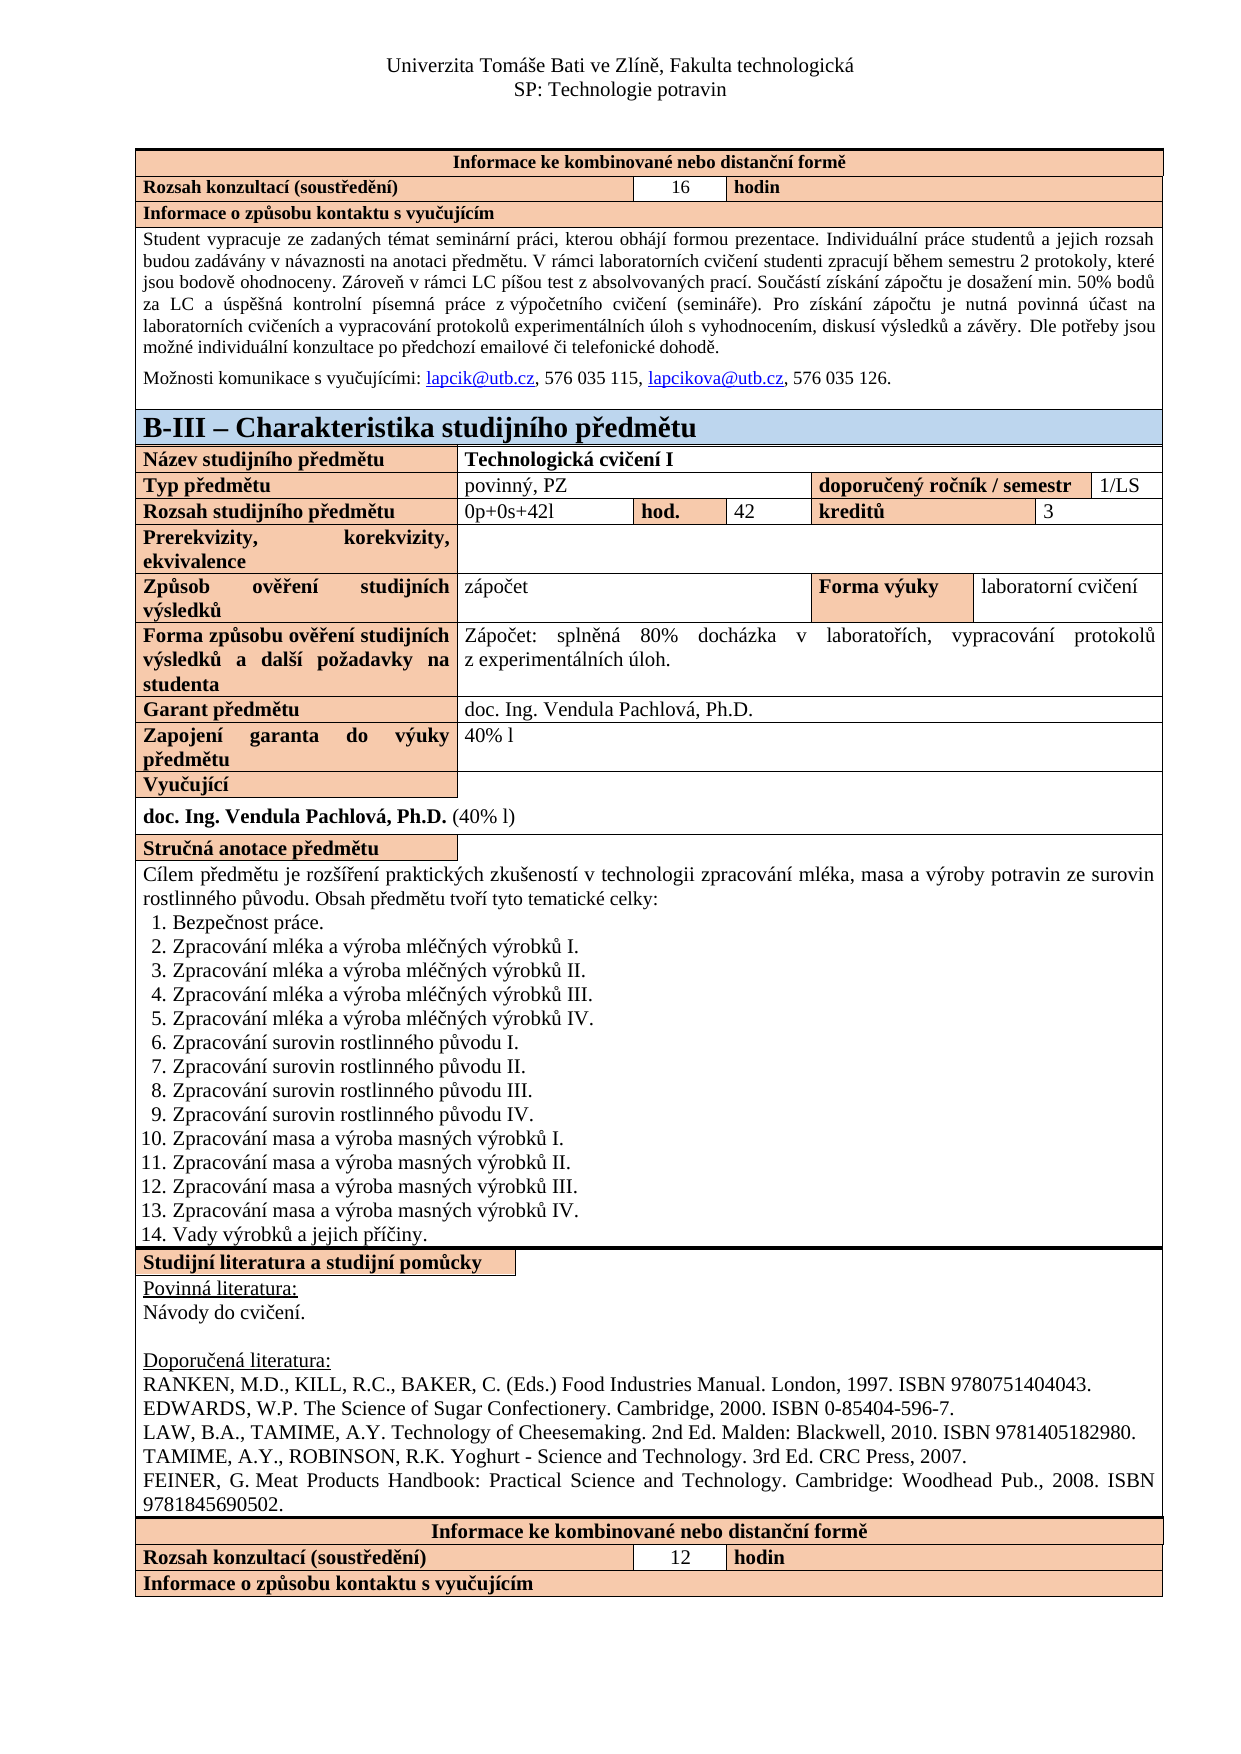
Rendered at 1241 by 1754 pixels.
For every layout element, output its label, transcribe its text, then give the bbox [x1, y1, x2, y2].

table_cell Zápočet: splněná 80% docházka v laboratořích, vypracování protokolů z experimentálních úloh. [458, 623, 1162, 696]
table_cell Vyučující [136, 772, 457, 797]
table_cell Stručná anotace předmětu [136, 835, 457, 860]
table_cell [516, 1250, 1162, 1274]
table_cell Rozsah konzultací (soustředění) [136, 1545, 633, 1570]
table_cell Rozsah studijního předmětu [136, 499, 457, 524]
table_cell Informace ke kombinované nebo distanční formě [136, 151, 1163, 176]
table_cell Povinná literatura: Návody do cvičení. Doporučená literatura: RANKEN, M.D., KILL, R.C., BAKER, C. (Eds.) Food Industries Manual. London, 1997. ISBN 9780751404043. Edwards, W.P. The Science of Sugar Confectionery. Cambridge, 2000. ISBN 0-85404-596-7. LAW, B.A., TAMIME, A.Y. Technology of Cheesemaking. 2nd Ed. Malden: Blackwell, 2010. ISBN 9781405182980. TAMIME, A.Y., ROBINSON, R.K. Yoghurt - Science and Technology. 3rd Ed. CRC Press, 2007. FEINER, G. Meat Products Handbook: Practical Science and Technology. Cambridge: Woodhead Pub., 2008. ISBN 9781845690502. [136, 1275, 1162, 1516]
table_cell 16 [634, 177, 726, 201]
table_cell [458, 772, 1162, 797]
table_cell hodin [727, 1545, 1162, 1570]
table_cell 40% l [458, 723, 1162, 771]
table_cell Studijní literatura a studijní pomůcky [136, 1250, 515, 1274]
table_cell Rozsah konzultací (soustředění) [136, 177, 633, 201]
table_cell Prerekvizity, korekvizity, ekvivalence [136, 525, 457, 573]
table_cell 1/LS [1092, 473, 1162, 498]
table_cell povinný, PZ [458, 473, 811, 498]
table_cell doporučený ročník / semestr [812, 473, 1091, 498]
table_cell Zapojení garanta do výuky předmětu [136, 723, 457, 771]
table_cell Název studijního předmětu [136, 447, 457, 472]
table_cell 0p+0s+42l [458, 499, 633, 524]
table_cell Garant předmětu [136, 697, 457, 722]
table_cell Informace ke kombinované nebo distanční formě [136, 1519, 1163, 1544]
table_cell kreditů [812, 499, 1035, 524]
table_cell Typ předmětu [136, 473, 457, 498]
table_cell doc. Ing. Vendula Pachlová, Ph.D. (40% l) [136, 797, 1162, 834]
table_cell Informace o způsobu kontaktu s vyučujícím [136, 202, 1162, 227]
table_cell hodin [727, 177, 1162, 201]
table_cell Forma výuky [812, 574, 973, 622]
table_cell hod. [634, 499, 726, 524]
table_cell 42 [727, 499, 811, 524]
table_cell Informace o způsobu kontaktu s vyučujícím [136, 1571, 1162, 1596]
table_cell Způsob ověření studijních výsledků [136, 574, 457, 622]
table_cell 12 [634, 1545, 726, 1570]
table_cell Technologická cvičení I [458, 447, 1162, 472]
table_cell [458, 525, 1162, 573]
table_cell Forma způsobu ověření studijních výsledků a další požadavky na studenta [136, 623, 457, 696]
table_cell [458, 835, 1162, 860]
table_cell laboratorní cvičení [974, 574, 1162, 622]
table_cell doc. Ing. Vendula Pachlová, Ph.D. [458, 697, 1162, 722]
table_cell Cílem předmětu je rozšíření praktických zkušeností v technologii zpracování mléka, masa a výroby potravin ze surovin rostlinného původu. Obsah předmětu tvoří tyto tematické celky: Bezpečnost práce. Zpracování mléka a výroba mléčných výrobků I. Zpracování mléka a výroba mléčných výrobků II. Zpracování mléka a výroba mléčných výrobků III. Zpracování mléka a výroba mléčných výrobků IV. Zpracování surovin rostlinného původu I. Zpracování surovin rostlinného původu II. Zpracování surovin rostlinného původu III. Zpracování surovin rostlinného původu IV. Zpracování masa a výroba masných výrobků I. Zpracování masa a výroba masných výrobků II. Zpracování masa a výroba masných výrobků III. Zpracování masa a výroba masných výrobků IV. Vady výrobků a jejich příčiny. [136, 860, 1162, 1246]
table_cell Student vypracuje ze zadaných témat seminární práci, kterou obhájí formou prezentace. Individuální práce studentů a jejich rozsah budou zadávány v návaznosti na anotaci předmětu. V rámci laboratorních cvičení studenti zpracují během semestru 2 protokoly, které jsou bodově ohodnoceny. Zároveň v rámci LC píšou test z absolvovaných prací. Součástí získání zápočtu je dosažení min. 50% bodů za LC a úspěšná kontrolní písemná práce z výpočetního cvičení (semináře). Pro získání zápočtu je nutná povinná účast na laboratorních cvičeních a vypracování protokolů experimentálních úloh s vyhodnocením, diskusí výsledků a závěry. Dle potřeby jsou možné individuální konzultace po předchozí emailové či telefonické dohodě. Možnosti komunikace s vyučujícími: lapcik@utb.cz, 576 035 115, lapcikova@utb.cz, 576 035 126. [136, 228, 1162, 409]
table_cell zápočet [458, 574, 811, 622]
table_cell 3 [1036, 499, 1162, 524]
table_cell B-III – Charakteristika studijního předmětu [136, 410, 1162, 444]
